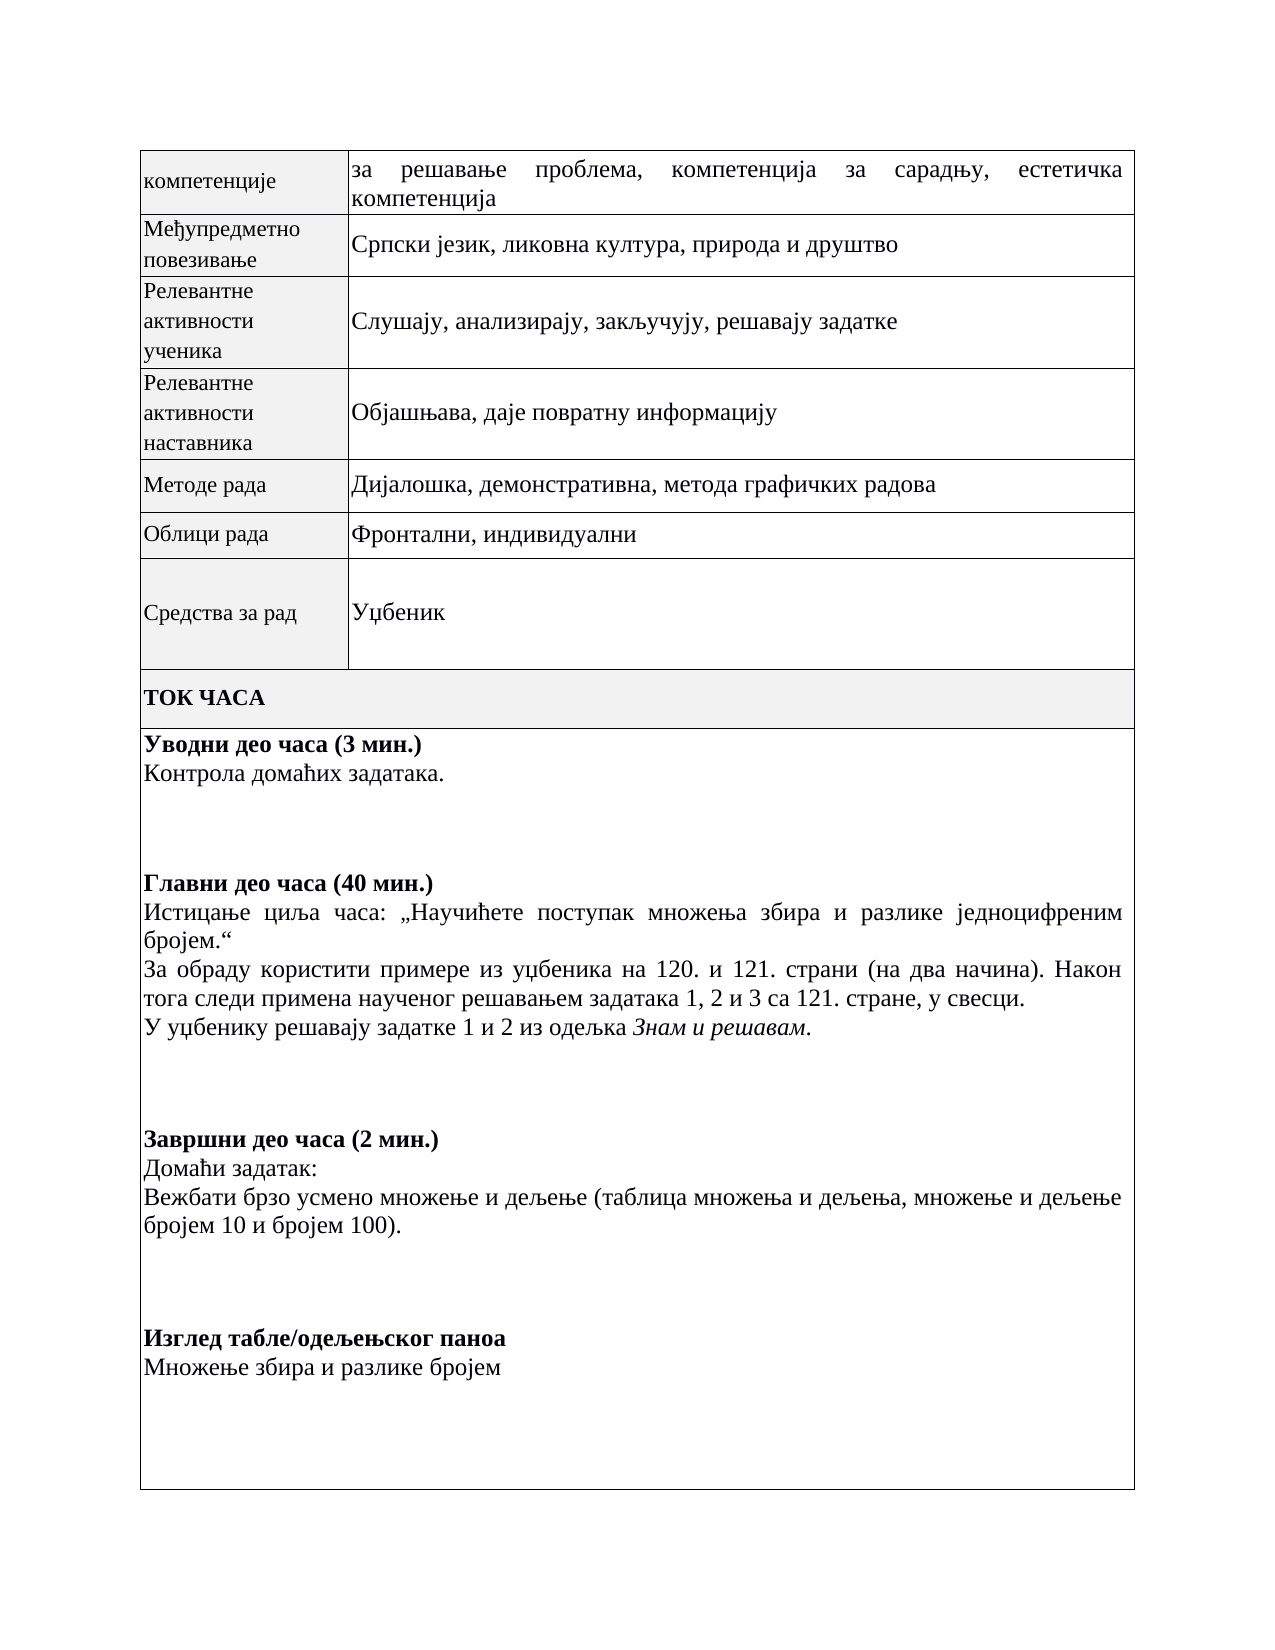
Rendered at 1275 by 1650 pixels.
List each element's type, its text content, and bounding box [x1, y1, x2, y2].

table_cell Уџбеник [349, 559, 1134, 669]
table_cell Релевантне активности наставника [141, 369, 348, 459]
table_cell Методе рада [141, 460, 348, 512]
table_cell Облици рада [141, 513, 348, 557]
table_cell ТОК ЧАСА [141, 670, 1134, 728]
table_cell Објашњава, даје повратну информацију [349, 369, 1134, 459]
table_cell Средства за рад [141, 559, 348, 669]
table_cell Дијалошка, демонстративна, метода графичких радова [349, 460, 1134, 512]
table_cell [141, 151, 348, 214]
table_cell Слушају, анализирају, закључују, решавају задатке [349, 277, 1134, 367]
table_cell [141, 729, 1134, 1488]
table_cell Међупредметно повезивање [141, 215, 348, 276]
table_cell Фронтални, индивидуални [349, 513, 1134, 557]
table_cell Српски језик, ликовна култура, природа и друштво [349, 215, 1134, 276]
table_cell Релевантне активности ученика [141, 277, 348, 367]
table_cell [349, 151, 1134, 214]
